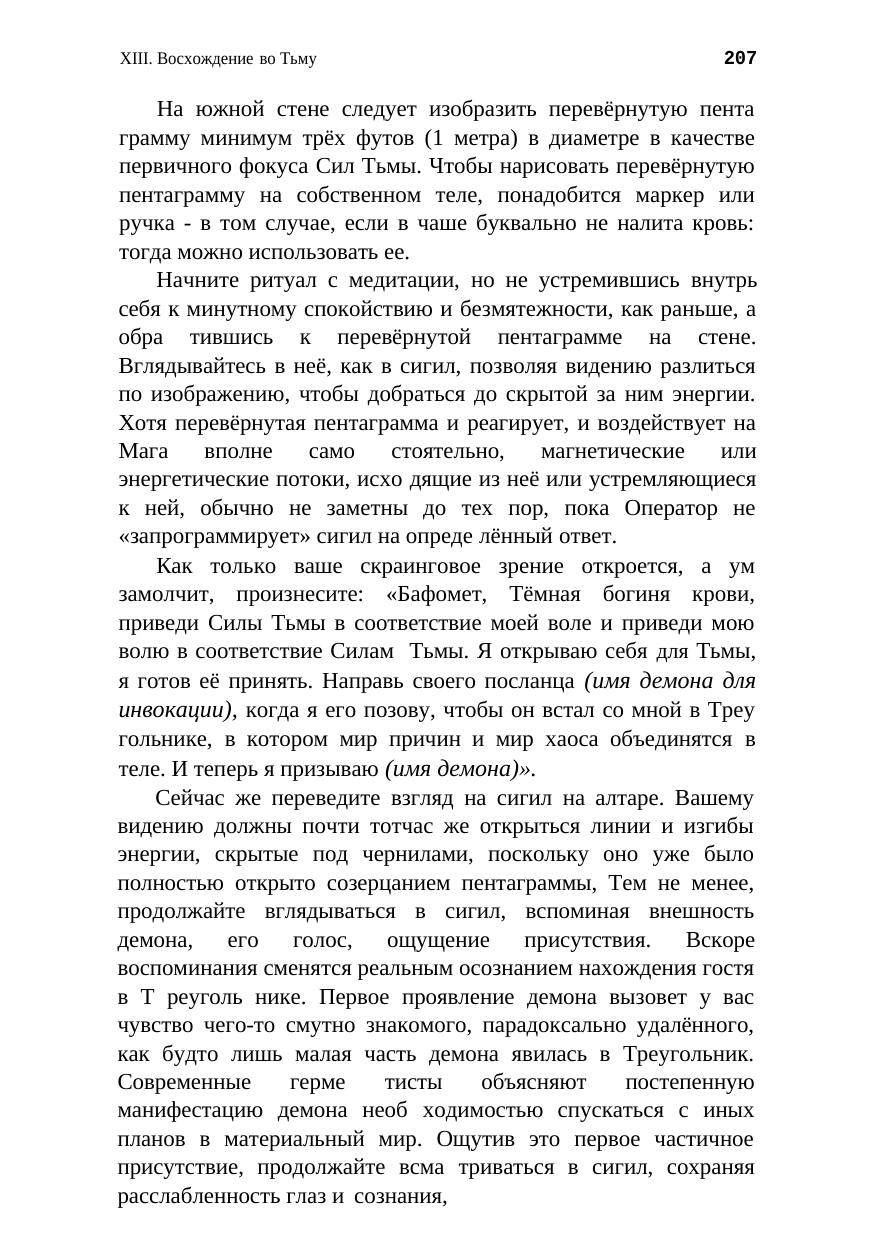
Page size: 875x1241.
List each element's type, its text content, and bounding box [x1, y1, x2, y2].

text На южной стене следует изобразить перевёрнутую пента­ грамму минимум трёх футов (1 метра) в диаметре в качестве первичного фокуса Сил Тьмы. Чтобы нарисовать перевёрнутую пентаграмму на собственном теле, понадобится маркер или ручка - в том случае, если в чаше буквально не налита кровь: тогда можно использовать ее. [119, 96, 756, 264]
text Сейчас же переведите взгляд на сигил на алтаре. Вашему видению должны почти тотчас же открыться линии и изгибы энергии, скрытые под чернилами, поскольку оно уже было полностью открыто созерцанием пентаграммы, Тем не менее, продолжайте вглядываться в сигил, вспоминая внешность демона, его голос, ощущение присутствия. Вскоре воспоминания сменятся реальным осознанием нахождения гостя в Т реуголь­ нике. Первое проявление демона вызовет у вас чувство чего-то смутно знакомого, парадоксально удалённого, как будто лишь малая часть демона явилась в Треугольник. Современные герме­ тисты объясняют постепенную манифестацию демона необ­ ходимостью спускаться с иных планов в материальный мир. Ощутив это первое частичное присутствие, продолжайте всма­ триваться в сигил, сохраняя расслабленность глаз и сознания, [117, 784, 755, 1208]
text XIII. Восхождение во Тьму 207 [119, 48, 799, 70]
text Как только ваше скраинговое зрение откроется, а ум замолчит, произнесите: «Бафомет, Тёмная богиня крови, приведи Силы Тьмы в соответствие моей воле и приведи мою волю в соответствие Силам Тьмы. Я открываю себя для Тьмы, я готов её принять. Направь своего посланца (имя демона для инвокации), когда я его позову, чтобы он встал со мной в Треу­ гольнике, в котором мир причин и мир хаоса объединятся в теле. И теперь я призываю (имя демона)». [118, 552, 756, 781]
text Начните ритуал с медитации, но не устремившись внутрь себя к минутному спокойствию и безмятежности, как раньше, а обра­ тившись к перевёрнутой пентаграмме на стене. Вглядывайтесь в неё, как в сигил, позволяя видению разлиться по изображению, чтобы добраться до скрытой за ним энергии. Хотя перевёрнутая пентаграмма и реагирует, и воздействует на Мага вполне само­ стоятельно, магнетические или энергетические потоки, исхо­ дящие из неё или устремляющиеся к ней, обычно не заметны до тех пор, пока Оператор не «запрограммирует» сигил на опреде­ лённый ответ. [118, 266, 757, 549]
